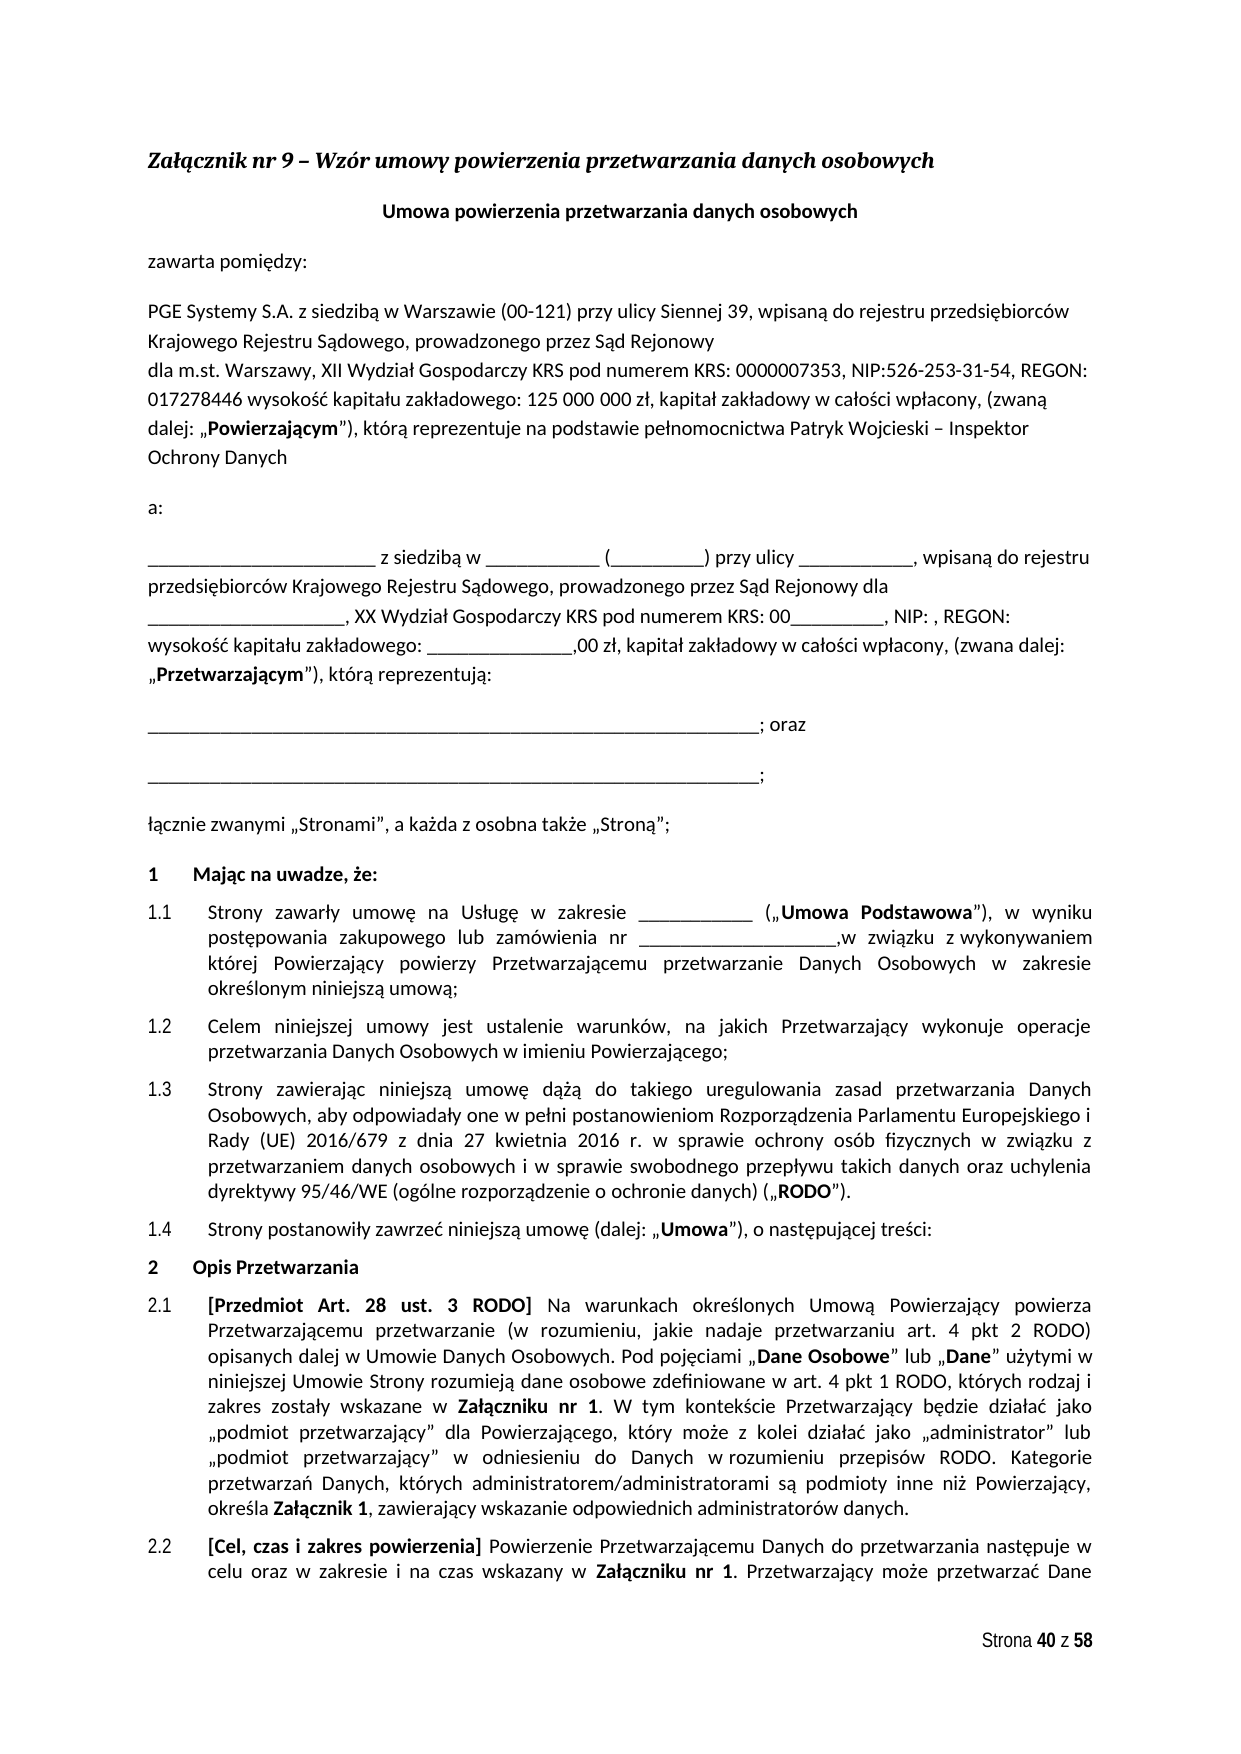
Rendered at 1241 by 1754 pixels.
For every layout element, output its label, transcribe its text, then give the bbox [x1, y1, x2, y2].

subtitle Strony postanowiły zawrzeć niniejszą umowę (dalej: „Umowa”), o następującej treści: [148, 1216, 1093, 1242]
subtitle [Przedmiot Art. 28 ust. 3 RODO] Na warunkach określonych Umową Powierzający powierza Przetwarzającemu przetwarzanie (w rozumieniu, jakie nadaje przetwarzaniu art. 4 pkt 2 RODO) opisanych dalej w Umowie Danych Osobowych. Pod pojęciami „Dane Osobowe” lub „Dane” użytymi w niniejszej Umowie Strony rozumieją dane osobowe zdefiniowane w art. 4 pkt 1 RODO, których rodzaj i zakres zostały wskazane w Załączniku nr 1. W tym kontekście Przetwarzający będzie działać jako „podmiot przetwarzający” dla Powierzającego, który może z kolei działać jako „administrator” lub „podmiot przetwarzający” w odniesieniu do Danych w rozumieniu przepisów RODO. Kategorie przetwarzań Danych, których administratorem/administratorami są podmioty inne niż Powierzający, określa Załącznik 1, zawierający wskazanie odpowiednich administratorów danych. [148, 1292, 1093, 1521]
subtitle Mając na uwadze, że: [148, 861, 1093, 887]
text ___________________________________________________________; [148, 761, 1093, 787]
text ___________________________________________________________; oraz [148, 711, 1093, 737]
text Umowa powierzenia przetwarzania danych osobowych [148, 199, 1093, 224]
text PGE Systemy S.A. z siedzibą w Warszawie (00-121) przy ulicy Siennej 39, wpisaną do rejestru przedsiębiorców Krajowego Rejestru Sądowego, prowadzonego przez Sąd Rejonowy dla m.st. Warszawy, XII Wydział Gospodarczy KRS pod numerem KRS: 0000007353, NIP:526-253-31-54, REGON: 017278446 wysokość kapitału zakładowego: 125 000 000 zł, kapitał zakładowy w całości wpłacony, (zwaną dalej: „Powierzającym”), którą reprezentuje na podstawie pełnomocnictwa Patryk Wojcieski – Inspektor Ochrony Danych [148, 299, 1093, 470]
subtitle Celem niniejszej umowy jest ustalenie warunków, na jakich Przetwarzający wykonuje operacje przetwarzania Danych Osobowych w imieniu Powierzającego; [148, 1013, 1093, 1064]
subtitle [148, 1533, 1093, 1584]
subtitle Strony zawarły umowę na Usługę w zakresie ___________ („Umowa Podstawowa”), w wyniku postępowania zakupowego lub zamówienia nr ___________________,w związku z wykonywaniem której Powierzający powierzy Przetwarzającemu przetwarzanie Danych Osobowych w zakresie określonym niniejszą umową; [148, 899, 1093, 1001]
text Załącznik nr 9 – Wzór umowy powierzenia przetwarzania danych osobowych [148, 148, 1093, 174]
text ______________________ z siedzibą w ___________ (_________) przy ulicy ___________, wpisaną do rejestru przedsiębiorców Krajowego Rejestru Sądowego, prowadzonego przez Sąd Rejonowy dla ___________________, XX Wydział Gospodarczy KRS pod numerem KRS: 00_________, NIP: , REGON: wysokość kapitału zakładowego: ______________,00 zł, kapitał zakładowy w całości wpłacony, (zwana dalej: „Przetwarzającym”), którą reprezentują: [148, 544, 1093, 687]
subtitle Opis Przetwarzania [148, 1254, 1093, 1279]
text a: [148, 494, 1093, 520]
subtitle Strony zawierając niniejszą umowę dążą do takiego uregulowania zasad przetwarzania Danych Osobowych, aby odpowiadały one w pełni postanowieniom Rozporządzenia Parlamentu Europejskiego i Rady (UE) 2016/679 z dnia 27 kwietnia 2016 r. w sprawie ochrony osób fizycznych w związku z przetwarzaniem danych osobowych i w sprawie swobodnego przepływu takich danych oraz uchylenia dyrektywy 95/46/WE (ogólne rozporządzenie o ochronie danych) („RODO”). [148, 1077, 1093, 1204]
text łącznie zwanymi „Stronami”, a każda z osobna także „Stroną”; [148, 811, 1093, 837]
text zawarta pomiędzy: [148, 249, 1093, 274]
